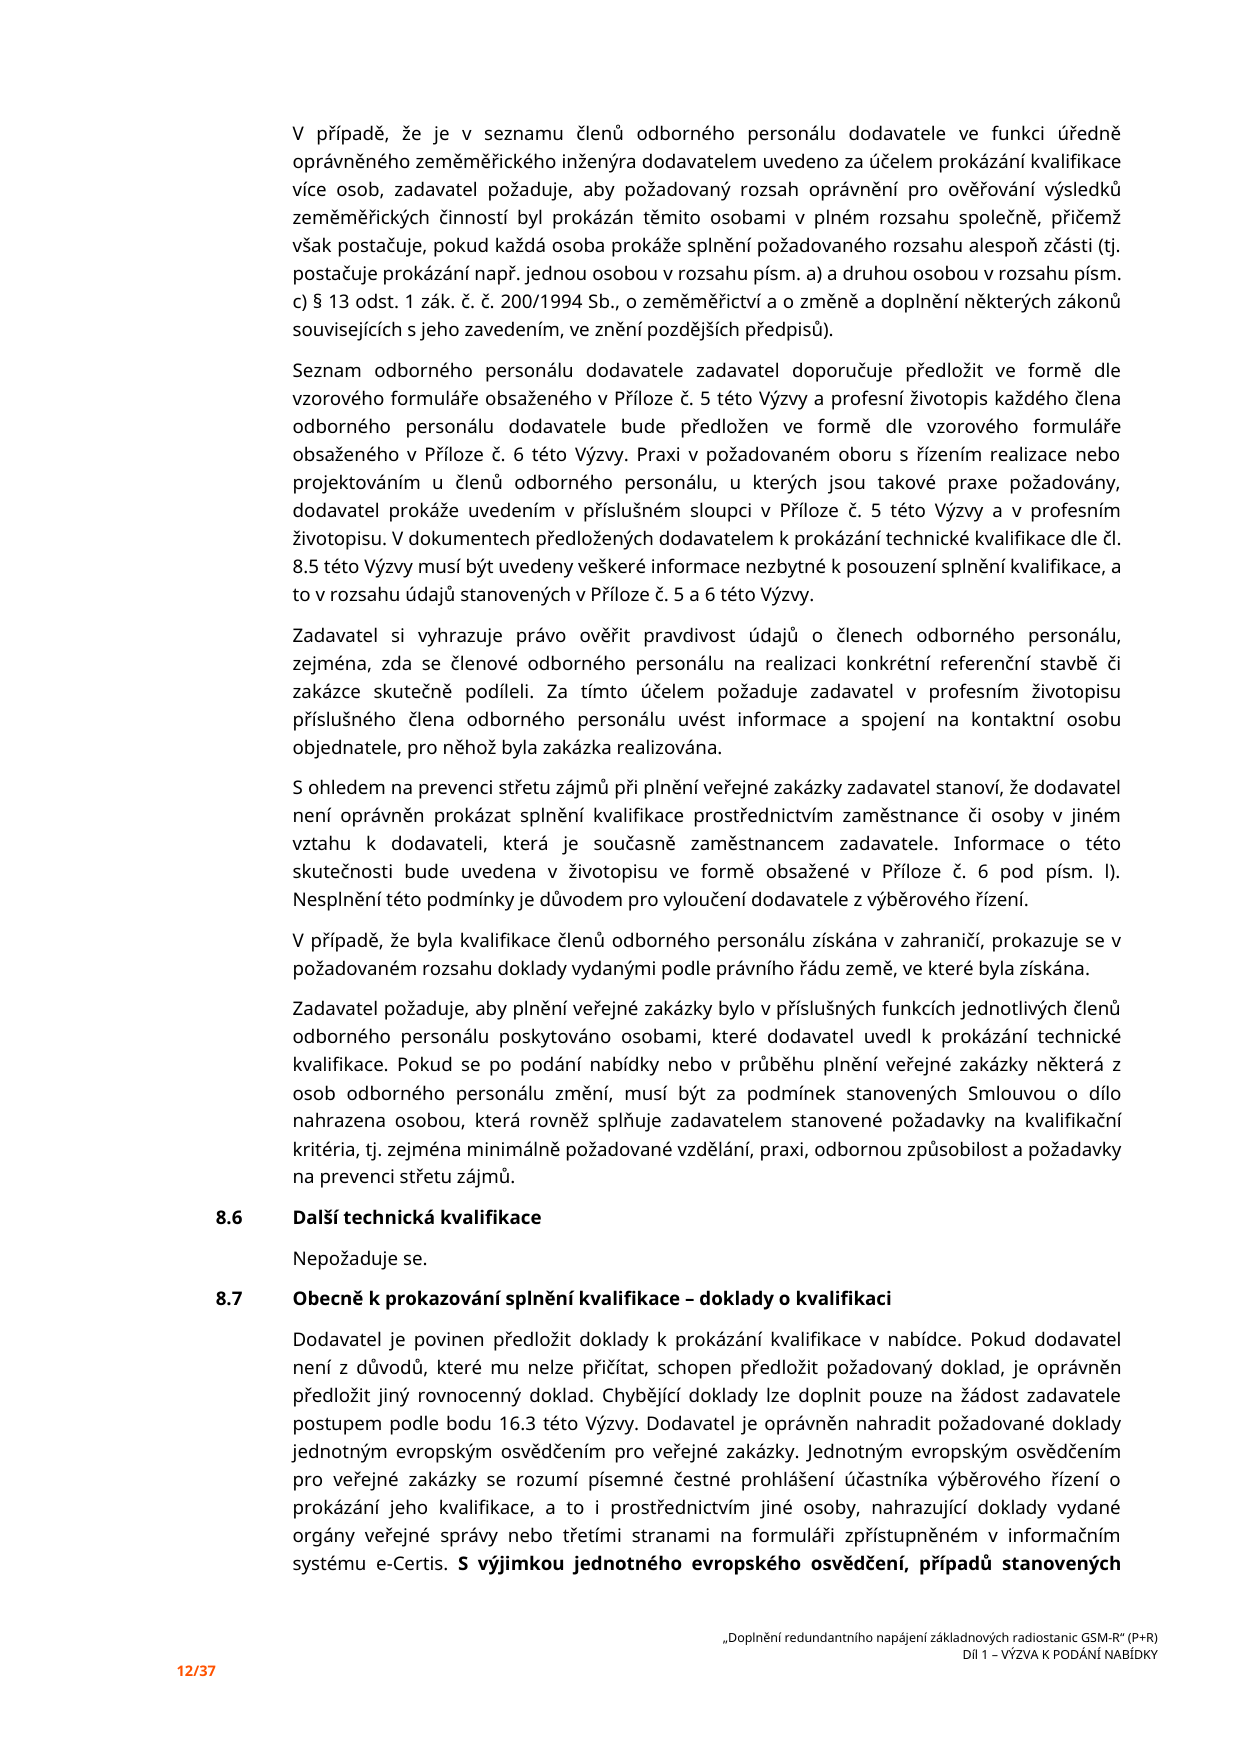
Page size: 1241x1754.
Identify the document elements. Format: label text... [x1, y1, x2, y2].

text Další technická kvalifikace [216, 1204, 1122, 1230]
text V případě, že byla kvalifikace členů odborného personálu získána v zahraničí, prokazuje se v požadovaném rozsahu doklady vydanými podle právního řádu země, ve které byla získána. [292, 927, 1122, 981]
text V případě, že je v seznamu členů odborného personálu dodavatele ve funkci úředně oprávněného zeměměřického inženýra dodavatelem uvedeno za účelem prokázání kvalifikace více osob, zadavatel požaduje, aby požadovaný rozsah oprávnění pro ověřování výsledků zeměměřických činností byl prokázán těmito osobami v plném rozsahu společně, přičemž však postačuje, pokud každá osoba prokáže splnění požadovaného rozsahu alespoň zčásti (tj. postačuje prokázání např. jednou osobou v rozsahu písm. a) a druhou osobou v rozsahu písm. c) § 13 odst. 1 zák. č. č. 200/1994 Sb., o zeměměřictví a o změně a doplnění některých zákonů souvisejících s jeho zavedením, ve znění pozdějších předpisů). [292, 121, 1122, 342]
text Zadavatel požaduje, aby plnění veřejné zakázky bylo v příslušných funkcích jednotlivých členů odborného personálu poskytováno osobami, které dodavatel uvedl k prokázání technické kvalifikace. Pokud se po podání nabídky nebo v průběhu plnění veřejné zakázky některá z osob odborného personálu změní, musí být za podmínek stanovených Smlouvou o dílo nahrazena osobou, která rovněž splňuje zadavatelem stanovené požadavky na kvalifikační kritéria, tj. zejména minimálně požadované vzdělání, praxi, odbornou způsobilost a požadavky na prevenci střetu zájmů. [292, 996, 1122, 1189]
text Seznam odborného personálu dodavatele zadavatel doporučuje předložit ve formě dle vzorového formuláře obsaženého v Příloze č. 5 této Výzvy a profesní životopis každého člena odborného personálu dodavatele bude předložen ve formě dle vzorového formuláře obsaženého v Příloze č. 6 této Výzvy. Praxi v požadovaném oboru s řízením realizace nebo projektováním u členů odborného personálu, u kterých jsou takové praxe požadovány, dodavatel prokáže uvedením v příslušném sloupci v Příloze č. 5 této Výzvy a v profesním životopisu. V dokumentech předložených dodavatelem k prokázání technické kvalifikace dle čl. 8.5 této Výzvy musí být uvedeny veškeré informace nezbytné k posouzení splnění kvalifikace, a to v rozsahu údajů stanovených v Příloze č. 5 a 6 této Výzvy. [292, 357, 1122, 607]
text Nepožaduje se. [292, 1245, 1122, 1270]
text Obecně k prokazování splnění kvalifikace – doklady o kvalifikaci [216, 1285, 1122, 1311]
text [292, 1326, 1122, 1576]
text Zadavatel si vyhrazuje právo ověřit pravdivost údajů o členech odborného personálu, zejména, zda se členové odborného personálu na realizaci konkrétní referenční stavbě či zakázce skutečně podíleli. Za tímto účelem požaduje zadavatel v profesním životopisu příslušného člena odborného personálu uvést informace a spojení na kontaktní osobu objednatele, pro něhož byla zakázka realizována. [292, 622, 1122, 759]
text S ohledem na prevenci střetu zájmů při plnění veřejné zakázky zadavatel stanoví, že dodavatel není oprávněn prokázat splnění kvalifikace prostřednictvím zaměstnance či osoby v jiném vztahu k dodavateli, která je současně zaměstnancem zadavatele. Informace o této skutečnosti bude uvedena v životopisu ve formě obsažené v Příloze č. 6 pod písm. l). Nesplnění této podmínky je důvodem pro vyloučení dodavatele z výběrového řízení. [292, 774, 1122, 912]
